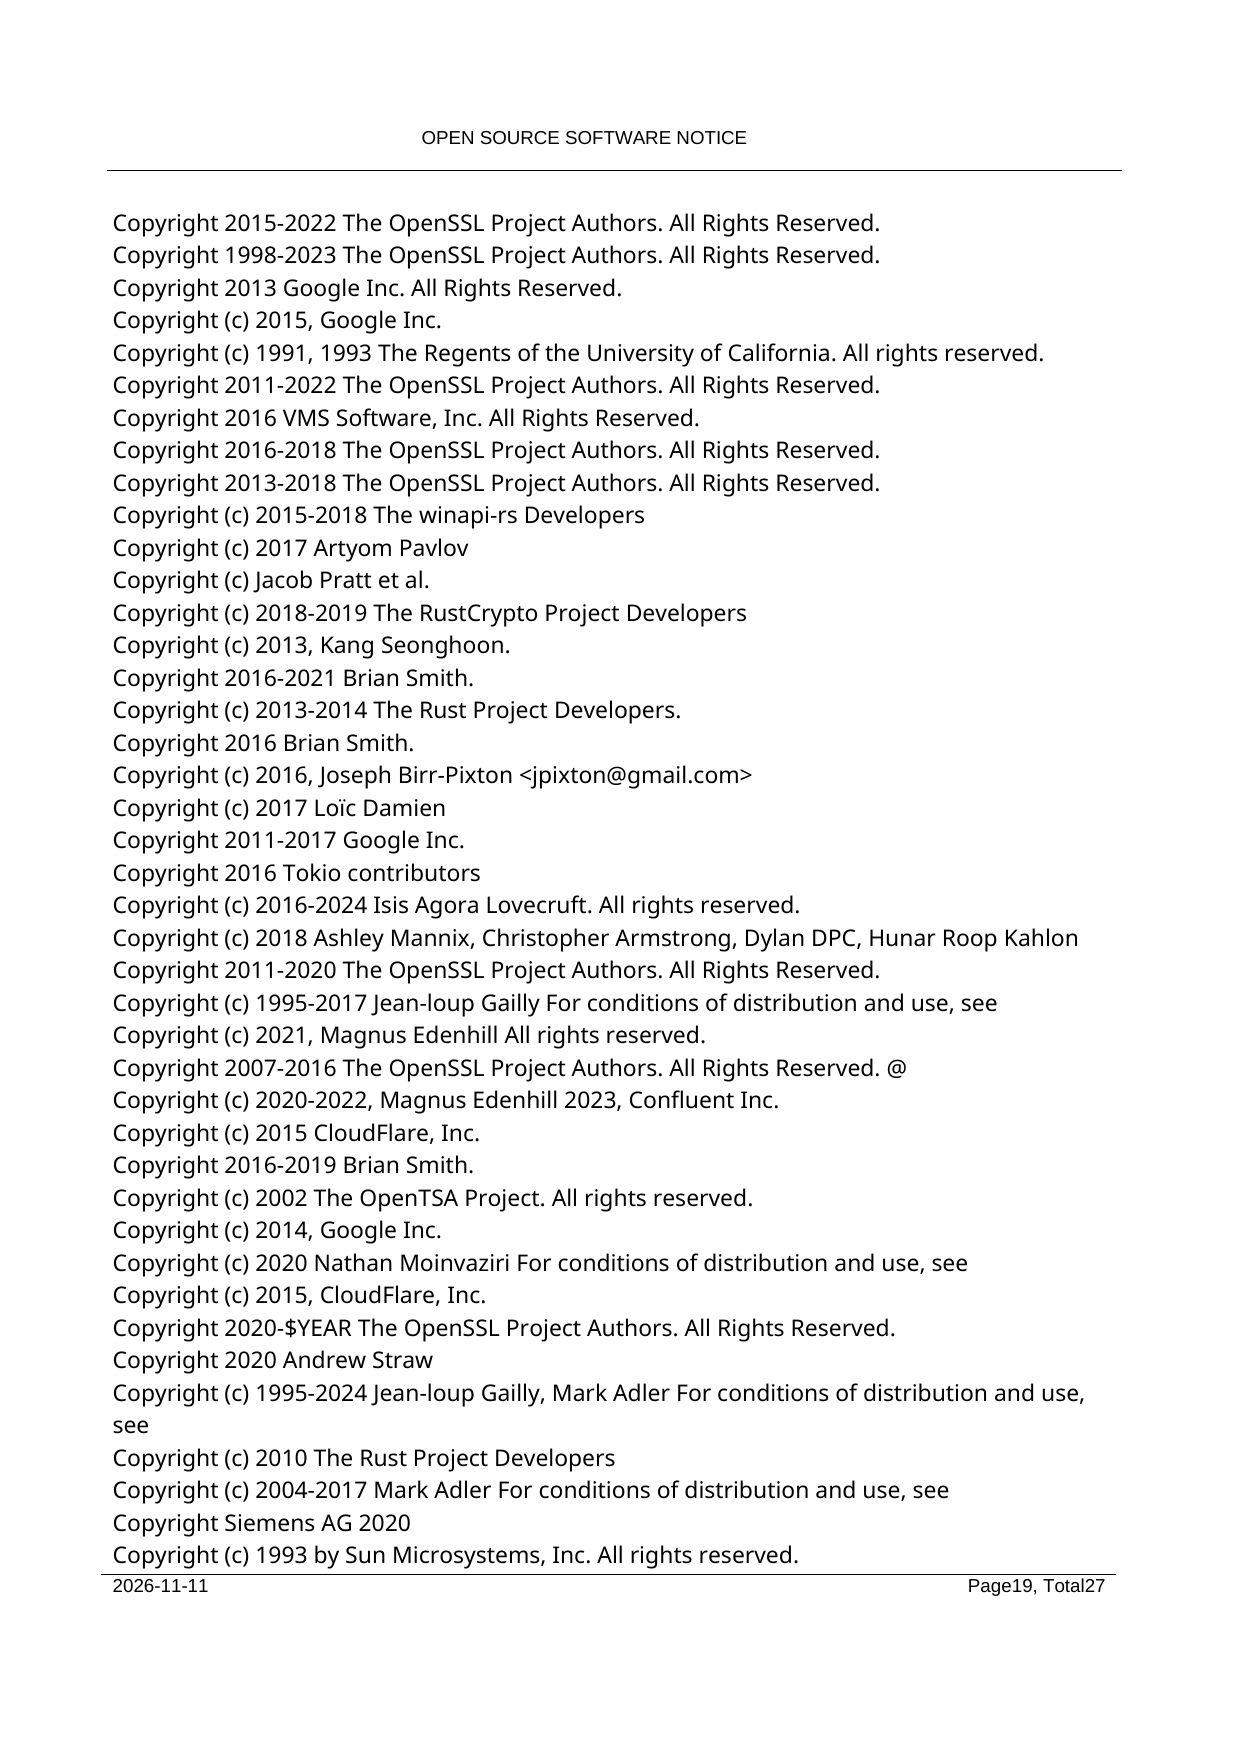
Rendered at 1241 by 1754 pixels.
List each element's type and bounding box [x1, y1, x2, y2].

text [112, 206, 1128, 1571]
